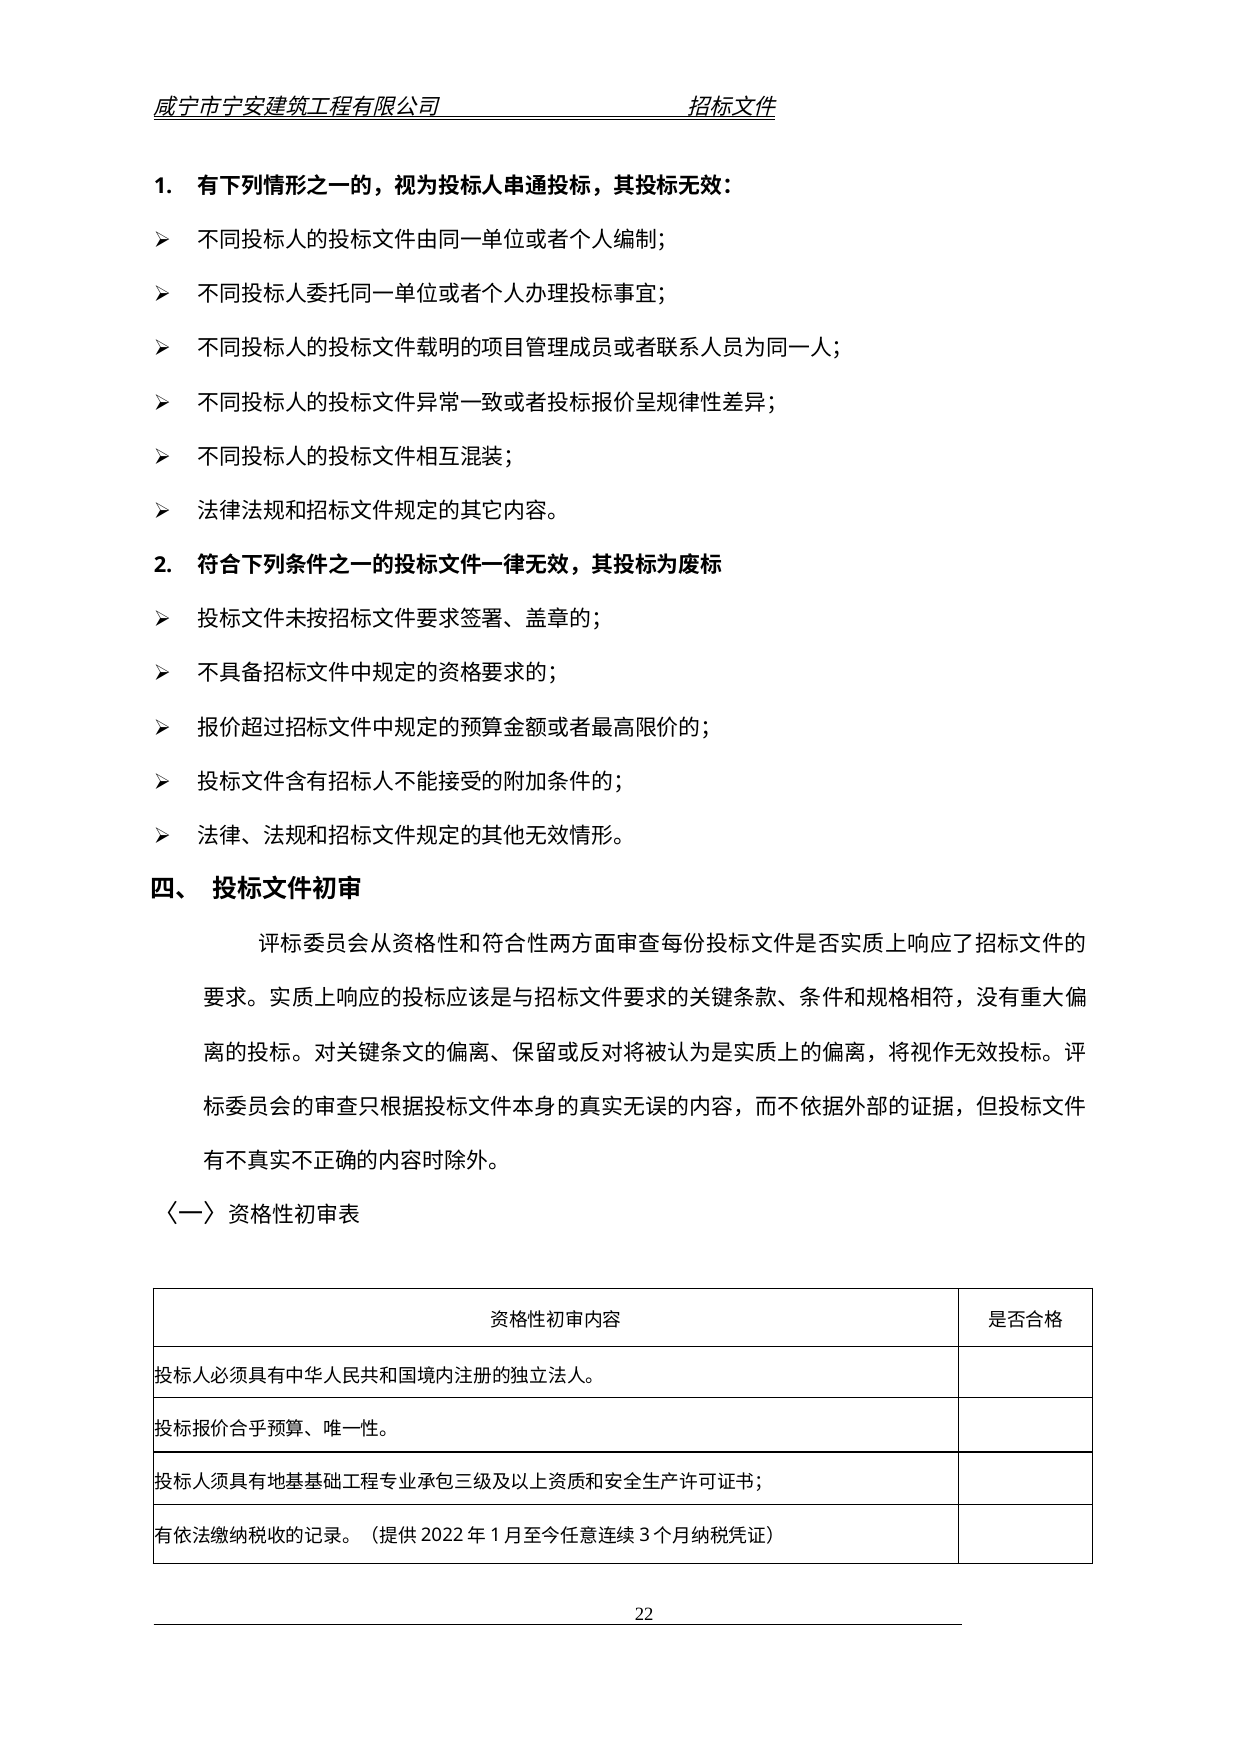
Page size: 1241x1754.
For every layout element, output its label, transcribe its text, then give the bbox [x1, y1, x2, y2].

table_cell [959, 1505, 1092, 1562]
list 有下列情形之一的，视为投标人串通投标，其投标无效： [153, 150, 1066, 204]
list 法律法规和招标文件规定的其它内容。 [153, 475, 1066, 529]
list 不同投标人的投标文件相互混装； [153, 421, 1066, 475]
list 法律、法规和招标文件规定的其他无效情形。 [153, 800, 1066, 854]
table_header 是否合格 [959, 1289, 1092, 1346]
table_cell 投标报价合乎预算、唯一性。 [154, 1398, 958, 1451]
table_cell [959, 1453, 1092, 1504]
list 不具备招标文件中规定的资格要求的； [153, 637, 1066, 692]
list 报价超过招标文件中规定的预算金额或者最高限价的； [153, 692, 1066, 746]
table_cell 有依法缴纳税收的记录。（提供2022年1月至今任意连续3个月纳税凭证） [154, 1505, 958, 1562]
text 评标委员会从资格性和符合性两方面审查每份投标文件是否实质上响应了招标文件的要求。实质上响应的投标应该是与招标文件要求的关键条款、条件和规格相符，没有重大偏离的投标。对关键条文的偏离、保留或反对将被认为是实质上的偏离，将视作无效投标。评标委员会的审查只根据投标文件本身的真实无误的内容，而不依据外部的证据，但投标文件有不真实不正确的内容时除外。 [203, 908, 1087, 1179]
table_cell [959, 1347, 1092, 1397]
list 投标文件初审 [150, 854, 1087, 908]
list 不同投标人的投标文件由同一单位或者个人编制； [153, 204, 1066, 258]
list 不同投标人的投标文件载明的项目管理成员或者联系人员为同一人； [153, 312, 1066, 367]
list 符合下列条件之一的投标文件一律无效，其投标为废标 [153, 529, 1066, 583]
list 不同投标人委托同一单位或者个人办理投标事宜； [153, 258, 1066, 312]
list 不同投标人的投标文件异常一致或者投标报价呈规律性差异； [153, 367, 1066, 421]
list 投标文件未按招标文件要求签署、盖章的； [153, 583, 1066, 637]
list 投标文件含有招标人不能接受的附加条件的； [153, 746, 1066, 800]
text 〈一〉资格性初审表 [153, 1179, 1119, 1233]
table_cell 投标人须具有地基基础工程专业承包三级及以上资质和安全生产许可证书； [154, 1453, 958, 1504]
table_cell 投标人必须具有中华人民共和国境内注册的独立法人。 [154, 1347, 958, 1397]
table_header 资格性初审内容 [154, 1289, 958, 1346]
table_cell [959, 1398, 1092, 1451]
